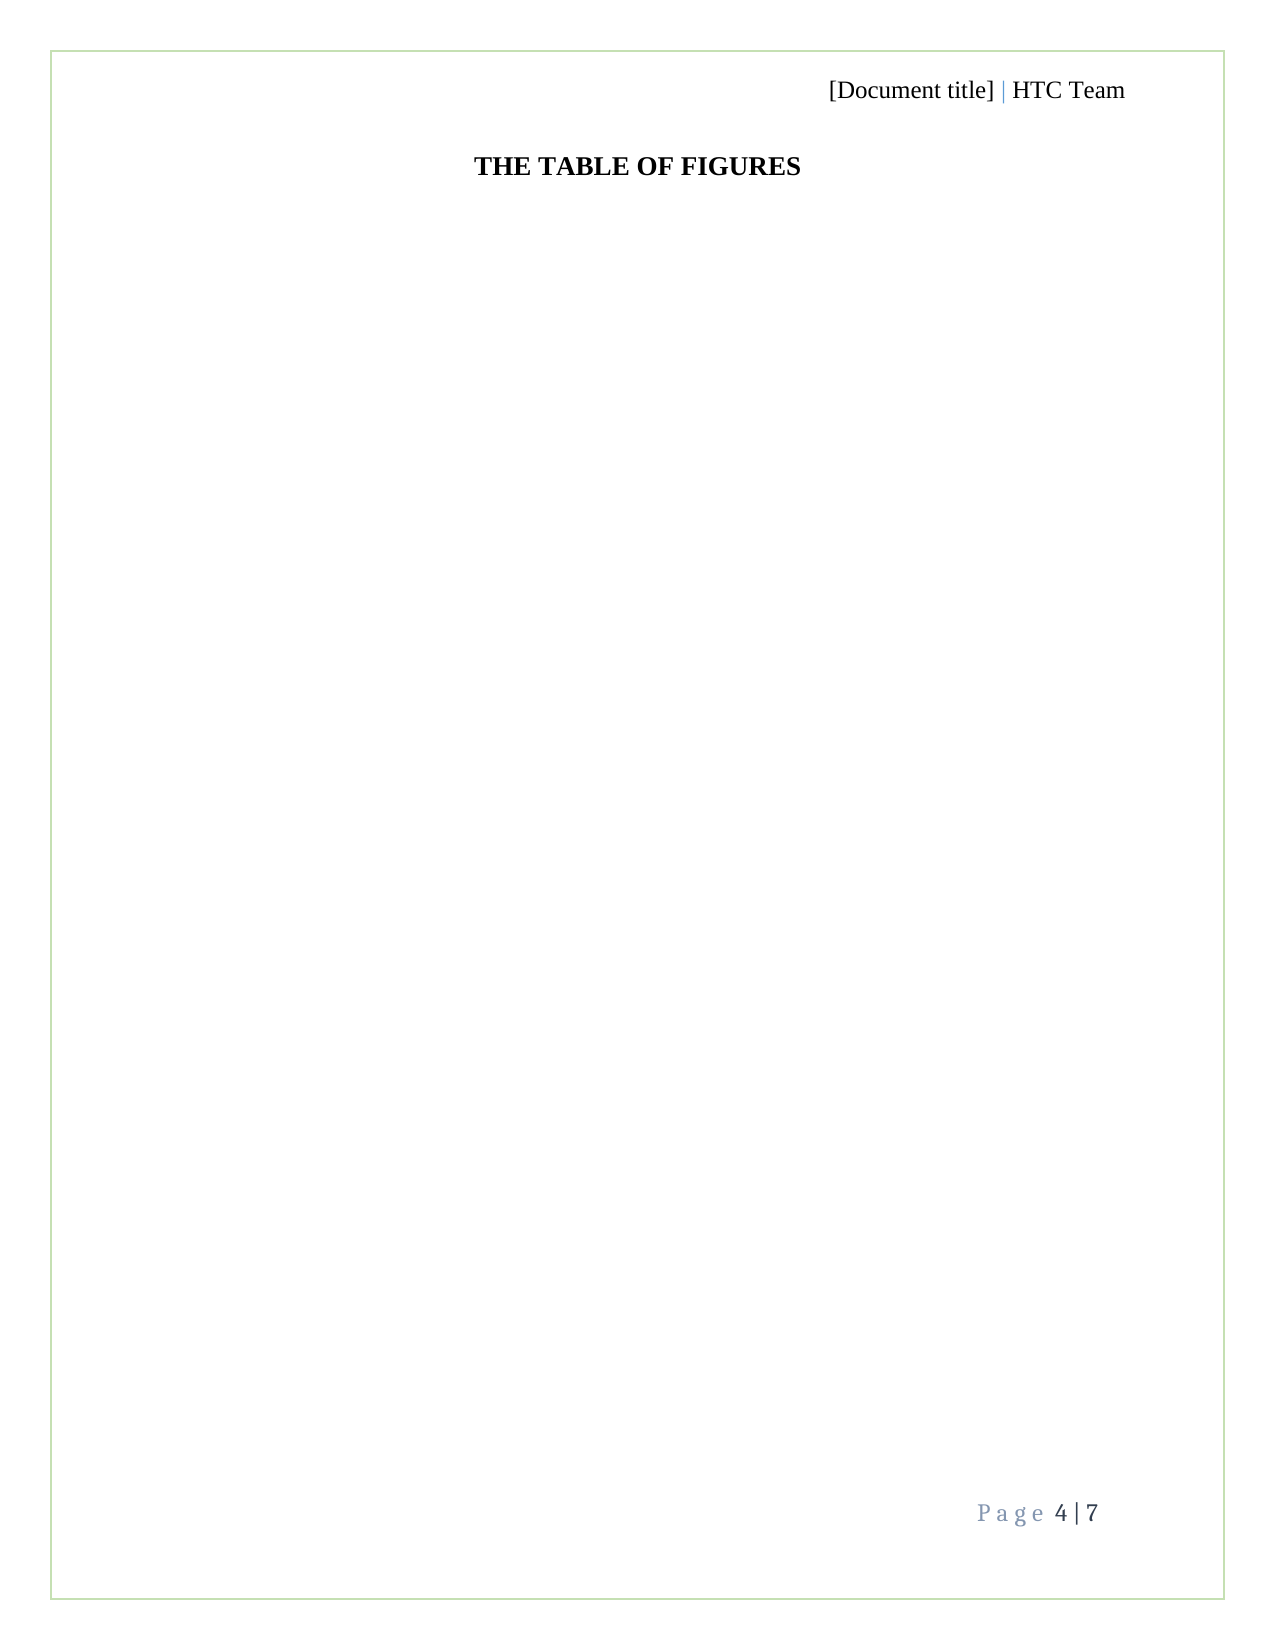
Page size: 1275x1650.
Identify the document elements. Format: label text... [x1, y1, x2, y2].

text THE TABLE OF FIGURES [150, 150, 1125, 181]
